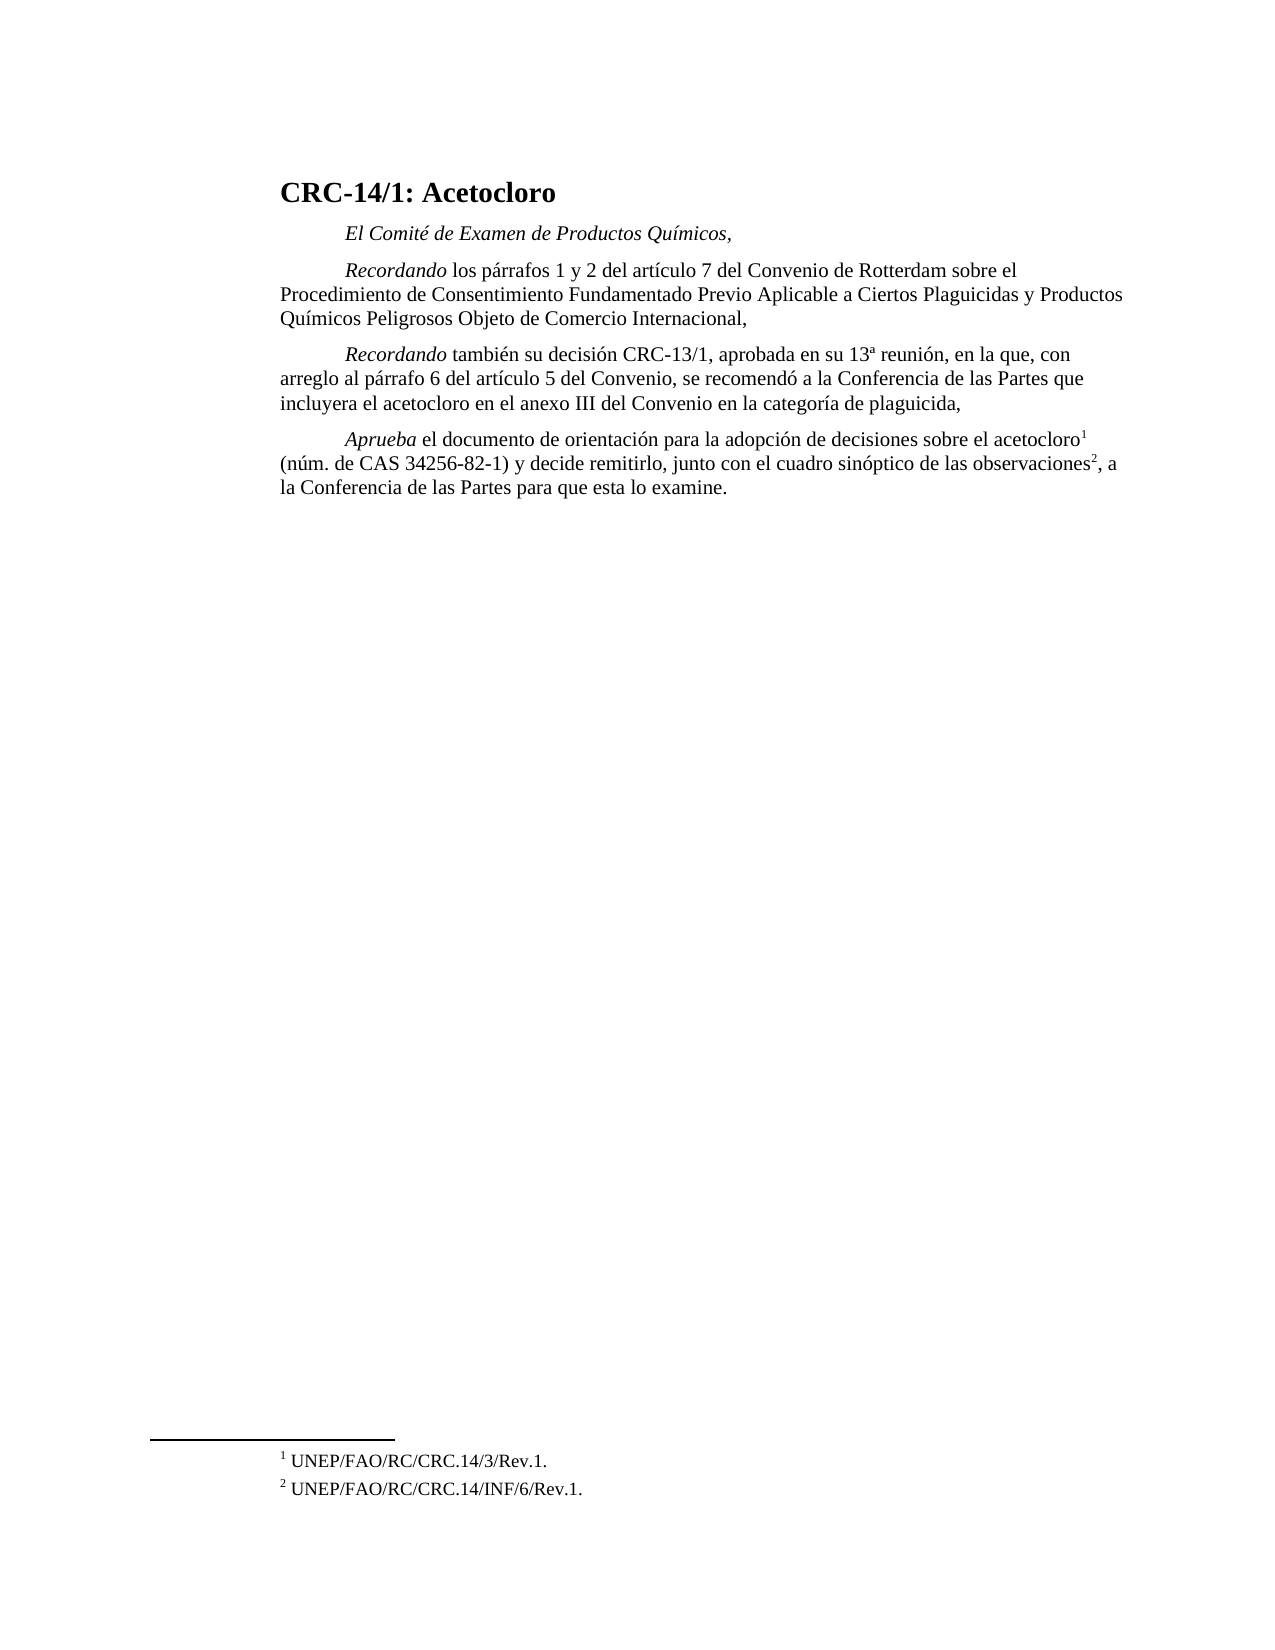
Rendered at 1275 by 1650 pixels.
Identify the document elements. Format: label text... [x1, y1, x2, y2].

text Recordando también su decisión CRC-13/1, aprobada en su 13ª reunión, en la que, con arreglo al párrafo 6 del artículo 5 del Convenio, se recomendó a la Conferencia de las Partes que incluyera el acetocloro en el anexo III del Convenio en la categoría de plaguicida, [280, 342, 1125, 414]
text El Comité de Examen de Productos Químicos, [280, 221, 1125, 245]
text Recordando los párrafos 1 y 2 del artículo 7 del Convenio de Rotterdam sobre el Procedimiento de Consentimiento Fundamentado Previo Aplicable a Ciertos Plaguicidas y Productos Químicos Peligrosos Objeto de Comercio Internacional, [280, 258, 1125, 330]
text Aprueba el documento de orientación para la adopción de decisiones sobre el acetocloro (núm. de CAS 34256-82-1) y decide remitirlo, junto con el cuadro sinóptico de las observaciones, a la Conferencia de las Partes para que esta lo examine. [280, 427, 1125, 499]
text CRC-14/1: Acetocloro [150, 175, 1095, 208]
